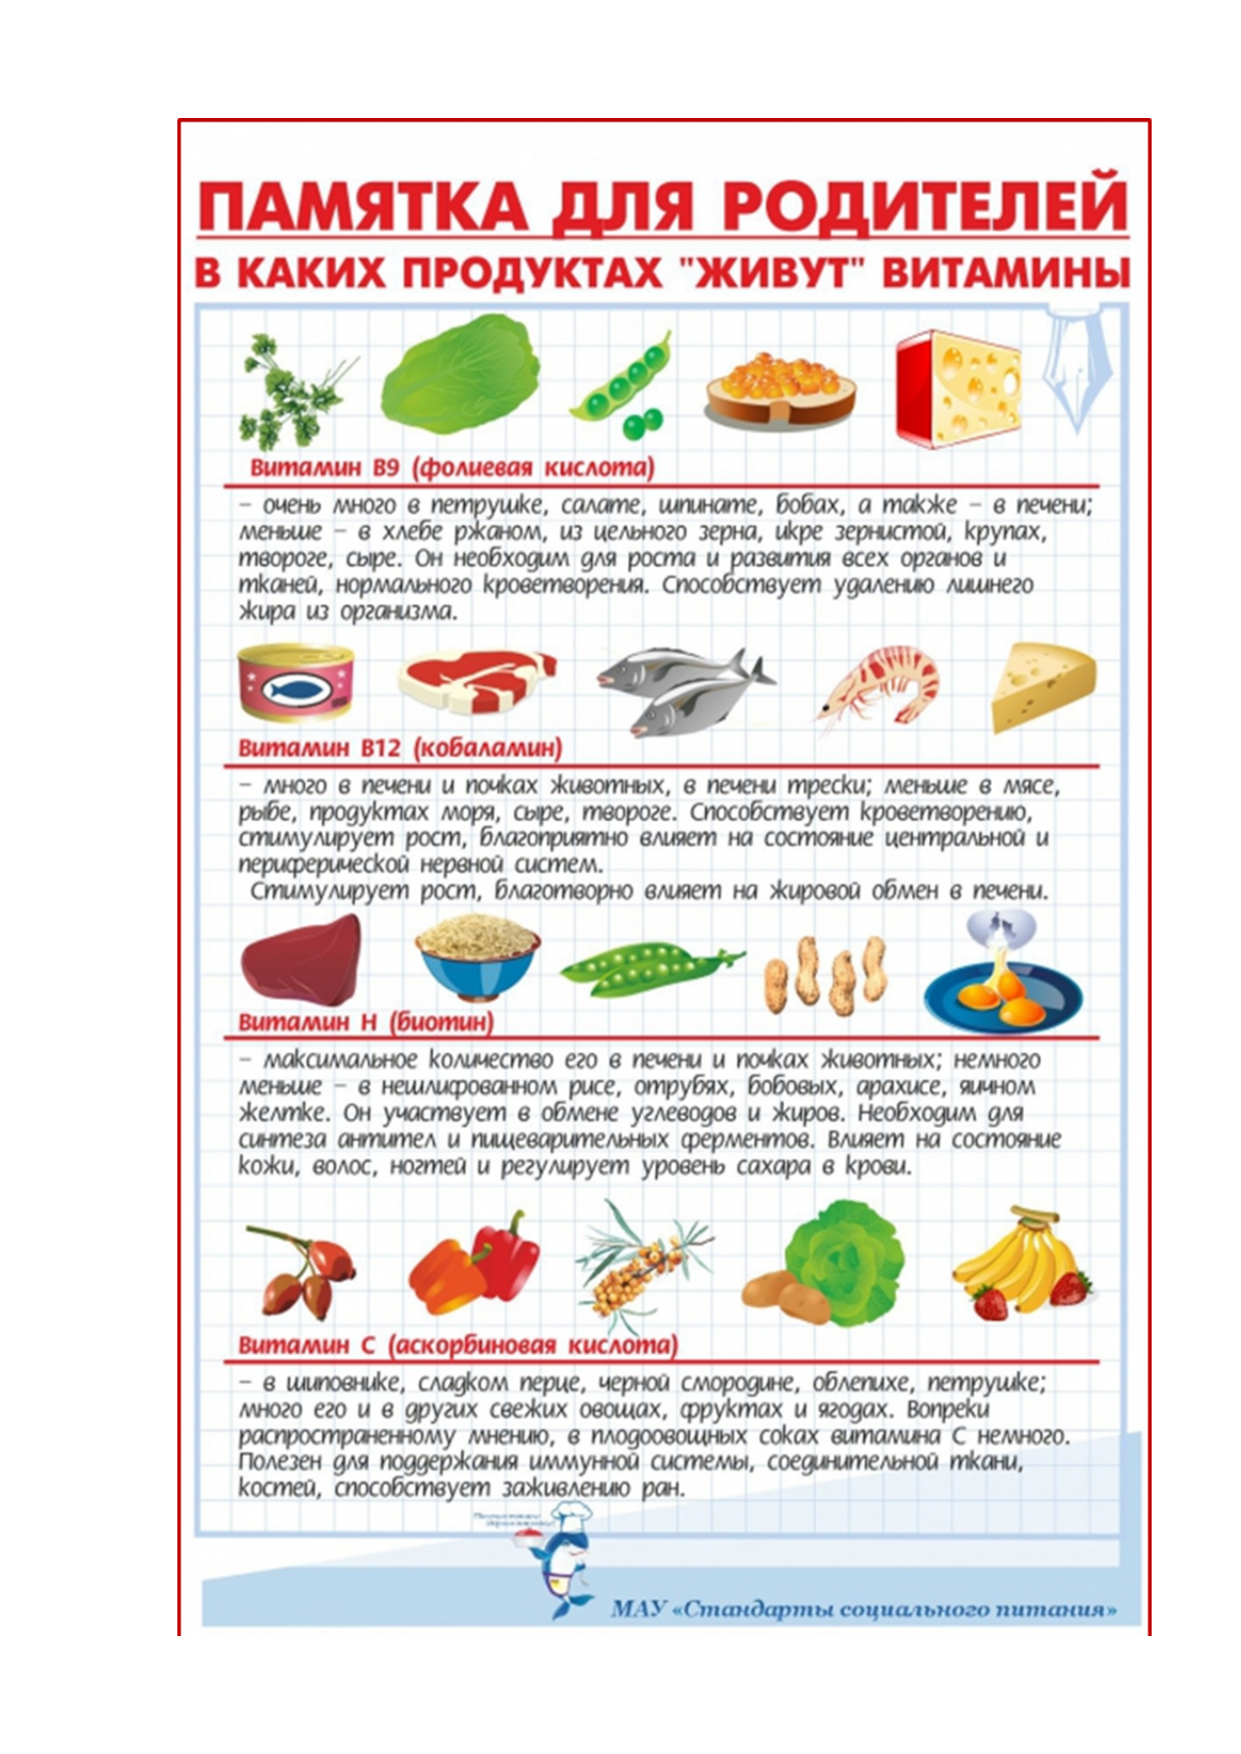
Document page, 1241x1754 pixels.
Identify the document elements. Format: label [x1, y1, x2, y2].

picture [177, 118, 1152, 1636]
